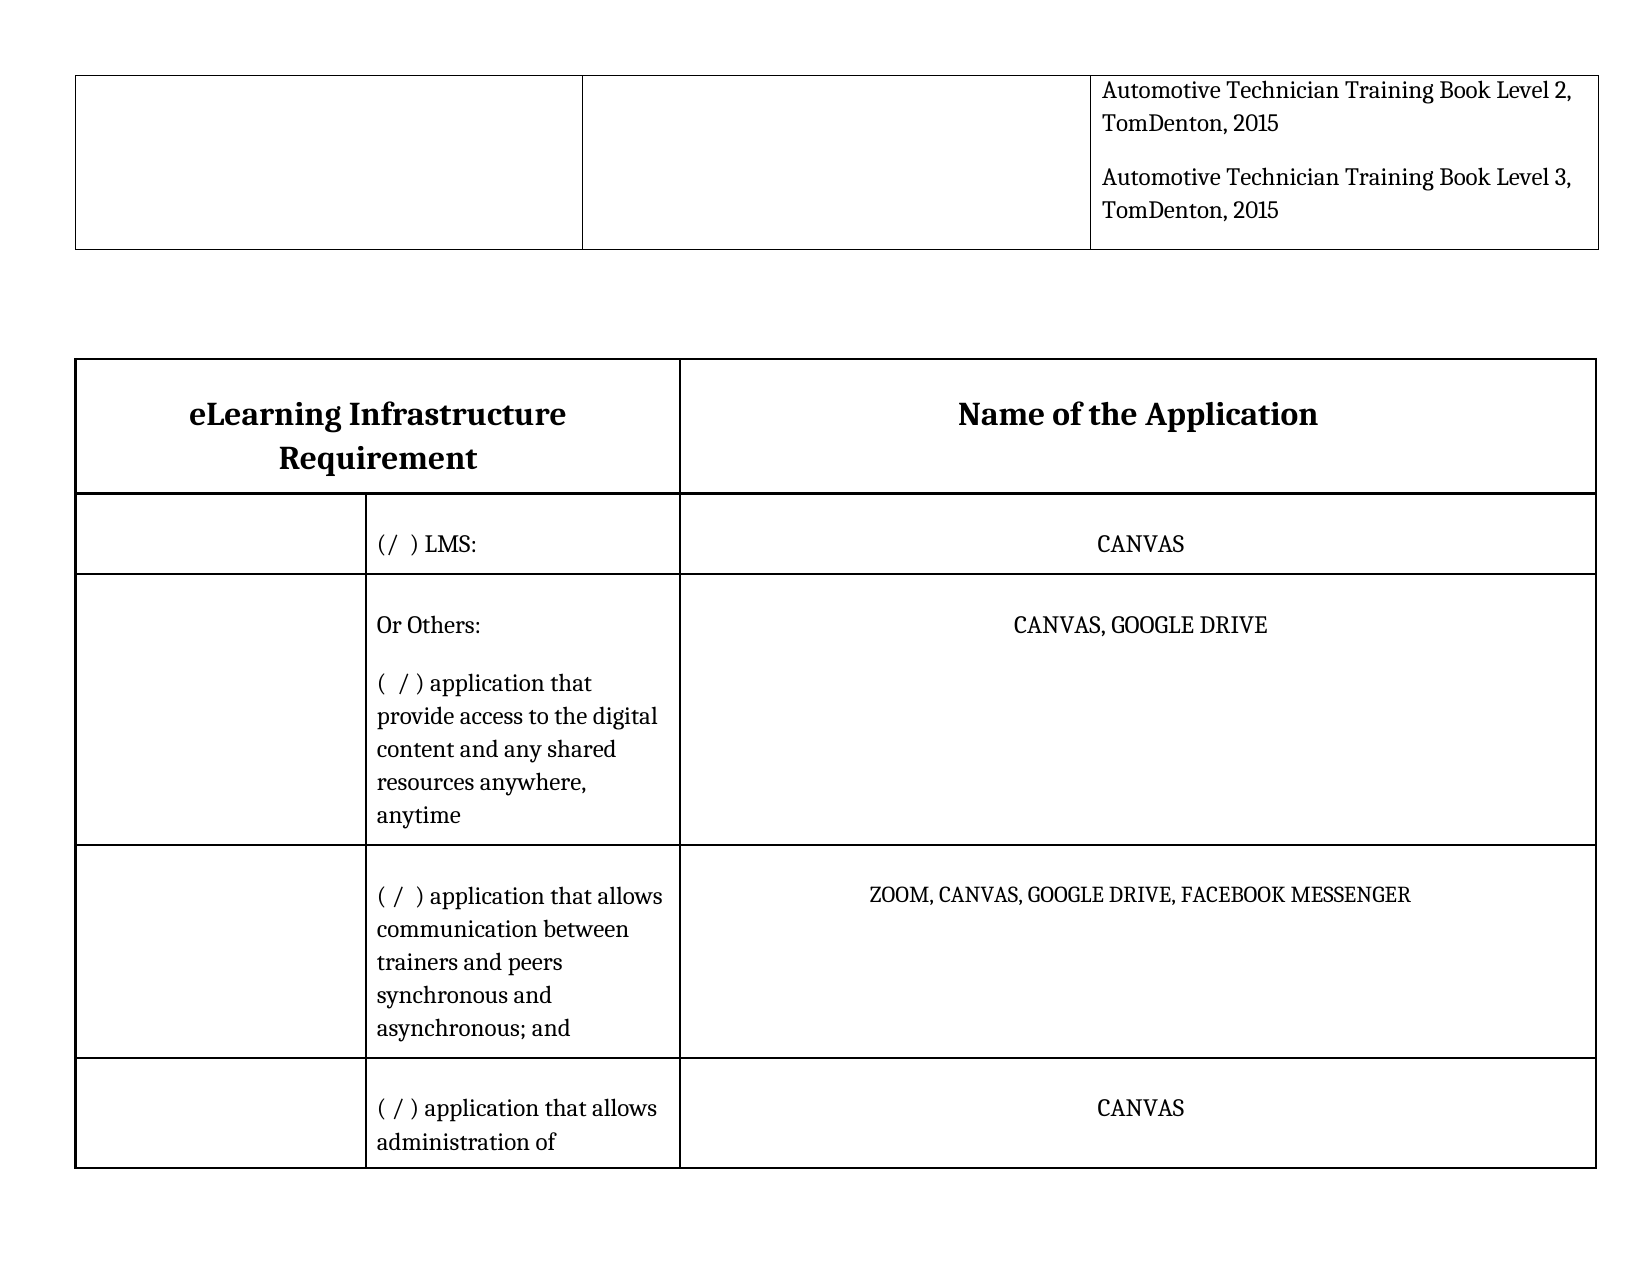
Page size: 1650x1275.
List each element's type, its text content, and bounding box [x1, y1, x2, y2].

table_cell Or Others: ( / ) application that provide access to the digital content and any shared resources anywhere, anytime [367, 575, 679, 844]
table_cell CANVAS [681, 495, 1595, 573]
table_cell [583, 76, 1090, 249]
table_cell [77, 575, 365, 844]
table_cell CANVAS [681, 1059, 1595, 1167]
table_header Name of the Application [681, 360, 1595, 492]
table_cell ( / ) application that allows communication between trainers and peers synchronous and asynchronous; and [367, 846, 679, 1057]
table_cell [77, 846, 365, 1057]
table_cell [367, 1059, 679, 1167]
table_cell [77, 1059, 365, 1167]
table_cell [77, 495, 365, 573]
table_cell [1091, 76, 1598, 249]
table_cell ZOOM, CANVAS, GOOGLE DRIVE, FACEBOOK MESSENGER [681, 846, 1595, 1057]
table_cell CANVAS, GOOGLE DRIVE [681, 575, 1595, 844]
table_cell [76, 76, 582, 249]
table_cell (/ ) LMS: [367, 495, 679, 573]
table_header eLearning Infrastructure Requirement [77, 360, 679, 492]
